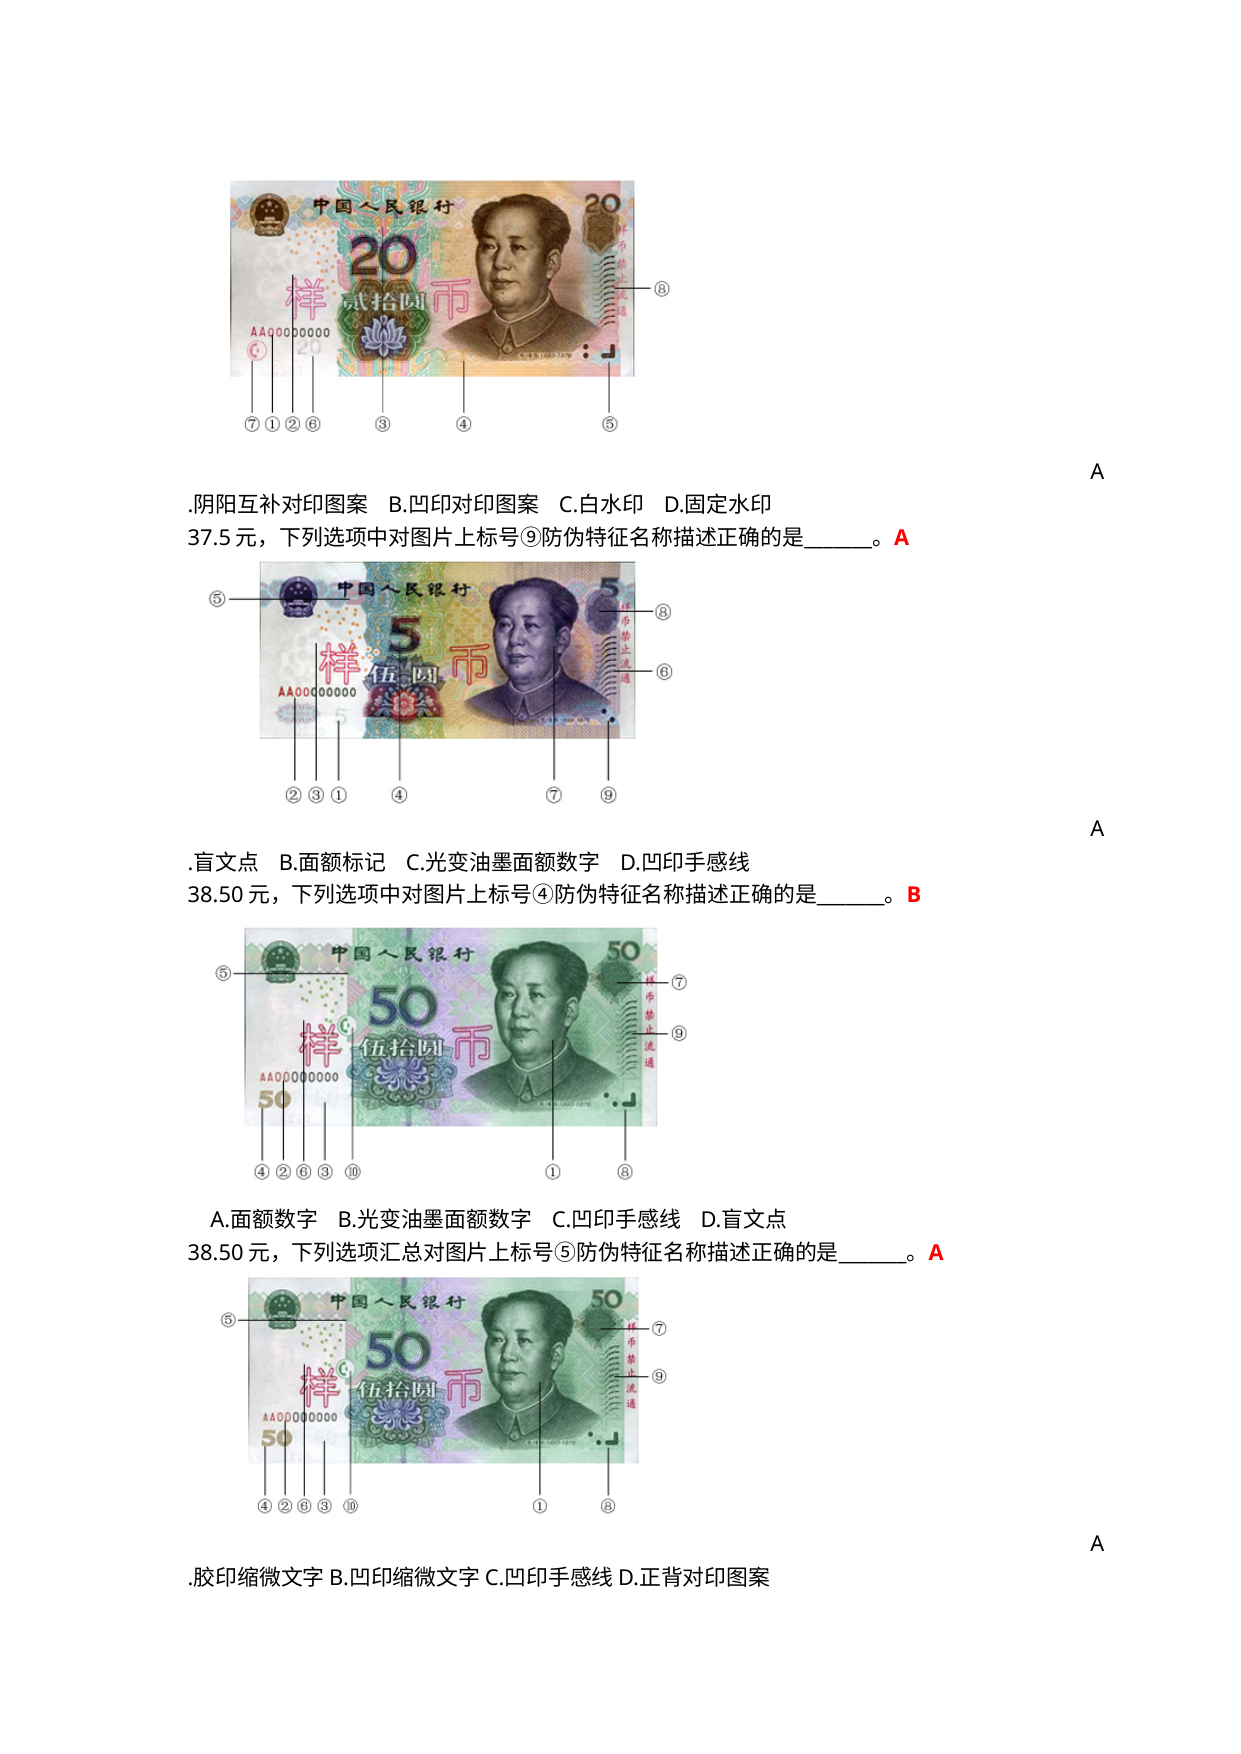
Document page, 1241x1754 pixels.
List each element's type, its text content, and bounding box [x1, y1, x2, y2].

picture [210, 175, 684, 441]
text 38.50元，下列选项汇总对图片上标号⑤防伪特征名称描述正确的是_______。A [187, 1234, 1090, 1267]
picture [210, 1271, 678, 1523]
picture [204, 921, 699, 1190]
text A.盲文点 B.面额标记 C.光变油墨面额数字 D.凹印手感线 [187, 812, 1090, 877]
text 37.5元，下列选项中对图片上标号⑨防伪特征名称描述正确的是_______。A [187, 519, 1090, 552]
text 38.50元，下列选项中对图片上标号④防伪特征名称描述正确的是_______。B [187, 877, 1090, 909]
text A.胶印缩微文字B.凹印缩微文字C.凹印手感线D.正背对印图案 [187, 1527, 1090, 1592]
text A.面额数字 B.光变油墨面额数字 C.凹印手感线 D.盲文点 [187, 1202, 1090, 1234]
picture [204, 557, 677, 807]
text A.阴阳互补对印图案 B.凹印对印图案 C.白水印 D.固定水印 [187, 454, 1090, 519]
